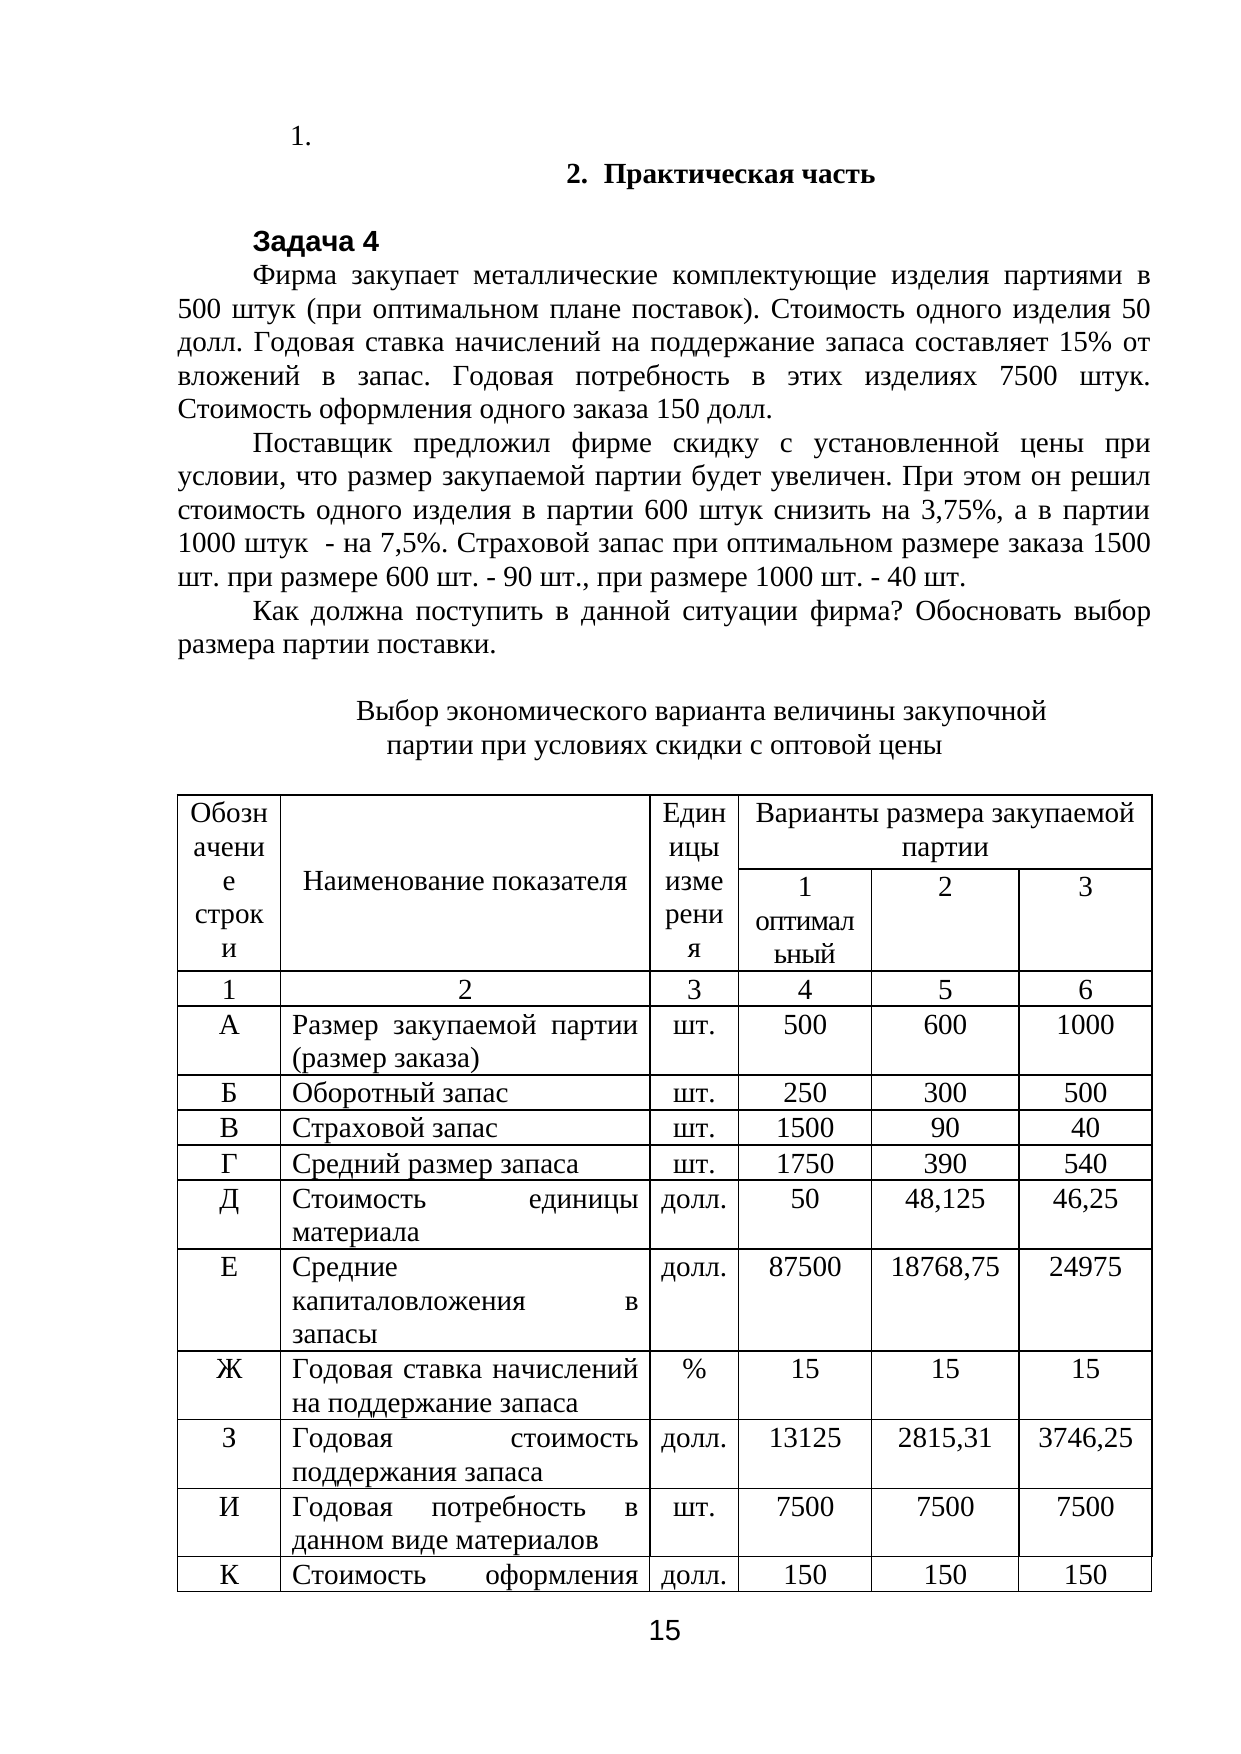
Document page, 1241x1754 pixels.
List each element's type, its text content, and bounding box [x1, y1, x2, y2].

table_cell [281, 1557, 649, 1591]
table_cell А [178, 1007, 280, 1074]
table_cell 46,25 [1020, 1181, 1151, 1248]
table_cell шт. [651, 1489, 738, 1556]
table_cell 3 [1020, 870, 1151, 970]
table_cell 7500 [739, 1489, 871, 1556]
table_cell Размер закупаемой партии (размер заказа) [281, 1007, 649, 1074]
table_cell 250 [739, 1076, 871, 1109]
list Практическая часть [290, 157, 1152, 190]
table_cell Г [178, 1146, 280, 1179]
table_cell Страховой запас [281, 1111, 649, 1144]
table_cell Оборотный запас [281, 1076, 649, 1109]
table_cell Е [178, 1250, 280, 1350]
text Фирма закупает металлические комплектующие изделия партиями в 500 штук (при оптимальном плане поставок). Стоимость одного изделия 50 долл. Годовая ставка начислений на поддержание запаса составляет 15% от вложений в запас. Годовая потребность в этих изделиях 7500 штук. Стоимость оформления одного заказа 150 долл. [177, 257, 1152, 425]
table_cell 5 [872, 972, 1018, 1005]
table_cell 7500 [872, 1489, 1018, 1556]
table_cell 150 [739, 1557, 871, 1591]
table_cell долл. [651, 1420, 738, 1487]
table_cell В [178, 1111, 280, 1144]
table_cell % [651, 1352, 738, 1419]
table_cell долл. [651, 1250, 738, 1350]
table_cell 50 [739, 1181, 871, 1248]
table_cell 150 [872, 1557, 1018, 1591]
table_cell 18768,75 [872, 1250, 1018, 1350]
table_cell З [178, 1420, 280, 1487]
table_cell 2815,31 [872, 1420, 1018, 1487]
table_cell Годовая стоимость поддержания запаса [281, 1420, 649, 1487]
text Поставщик предложил фирме скидку с установленной цены при условии, что размер закупаемой партии будет увеличен. При этом он решил стоимость одного изделия в партии 600 штук снизить на 3,75%, а в партии 1000 штук - на 7,5%. Страховой запас при оптимальном размере заказа 1500 шт. при размере 600 шт. - 90 шт., при размере 1000 шт. - 40 шт. [177, 425, 1152, 593]
text Как должна поступить в данной ситуации фирма? Обосновать выбор размера партии поставки. [177, 593, 1152, 660]
table_cell Годовая потребность в данном виде материалов [281, 1489, 649, 1556]
table_cell 15 [1020, 1352, 1151, 1419]
table_cell Средний размер запаса [281, 1146, 649, 1179]
table_cell 1000 [1020, 1007, 1151, 1074]
table_cell 13125 [739, 1420, 871, 1487]
table_cell долл. [650, 1557, 738, 1591]
table_cell 2 [872, 870, 1018, 970]
table_cell шт. [651, 1146, 738, 1179]
table_cell 15 [872, 1352, 1018, 1419]
table_cell 300 [872, 1076, 1018, 1109]
table_cell 4 [739, 972, 871, 1005]
table_cell 1500 [739, 1111, 871, 1144]
table_cell 1750 [739, 1146, 871, 1179]
table_cell шт. [651, 1111, 738, 1144]
table_cell Стоимость единицы материала [281, 1181, 649, 1248]
table_cell шт. [651, 1007, 738, 1074]
table_cell 6 [1020, 972, 1151, 1005]
text партии при условиях скидки с оптовой цены [177, 727, 1152, 760]
table_cell 3746,25 [1020, 1420, 1151, 1487]
table_cell Б [178, 1076, 280, 1109]
table_cell Средние капиталовложения в запасы [281, 1250, 649, 1350]
table_cell шт. [651, 1076, 738, 1109]
table_cell 1 [178, 972, 280, 1005]
table_cell 40 [1020, 1111, 1151, 1144]
table_cell 600 [872, 1007, 1018, 1074]
table_header Единицы измерения [651, 796, 738, 970]
table_cell Ж [178, 1352, 280, 1419]
table_cell 390 [872, 1146, 1018, 1179]
table_cell 87500 [739, 1250, 871, 1350]
table_cell 15 [739, 1352, 871, 1419]
table_cell 500 [1020, 1076, 1151, 1109]
table_cell 150 [1019, 1557, 1151, 1591]
table_cell Годовая ставка начислений на поддержание запаса [281, 1352, 649, 1419]
table_header Варианты размера закупаемой партии [739, 796, 1151, 868]
table_cell И [178, 1489, 280, 1556]
table_cell К [178, 1557, 280, 1591]
table_cell 90 [872, 1111, 1018, 1144]
table_cell 540 [1020, 1146, 1151, 1179]
table_cell 48,125 [872, 1181, 1018, 1248]
table_cell 500 [739, 1007, 871, 1074]
table_cell долл. [651, 1181, 738, 1248]
table_header Наименование показателя [281, 796, 649, 970]
table_cell 3 [651, 972, 738, 1005]
table_cell 2 [281, 972, 649, 1005]
table_cell Д [178, 1181, 280, 1248]
table_cell 24975 [1020, 1250, 1151, 1350]
subtitle Выбор экономического варианта величины закупочной [177, 693, 1152, 727]
table_cell 1 оптимальный [739, 870, 871, 970]
table_header Обозначение строки [178, 796, 280, 970]
text Задача 4 [177, 224, 1152, 257]
table_cell 7500 [1020, 1489, 1151, 1556]
